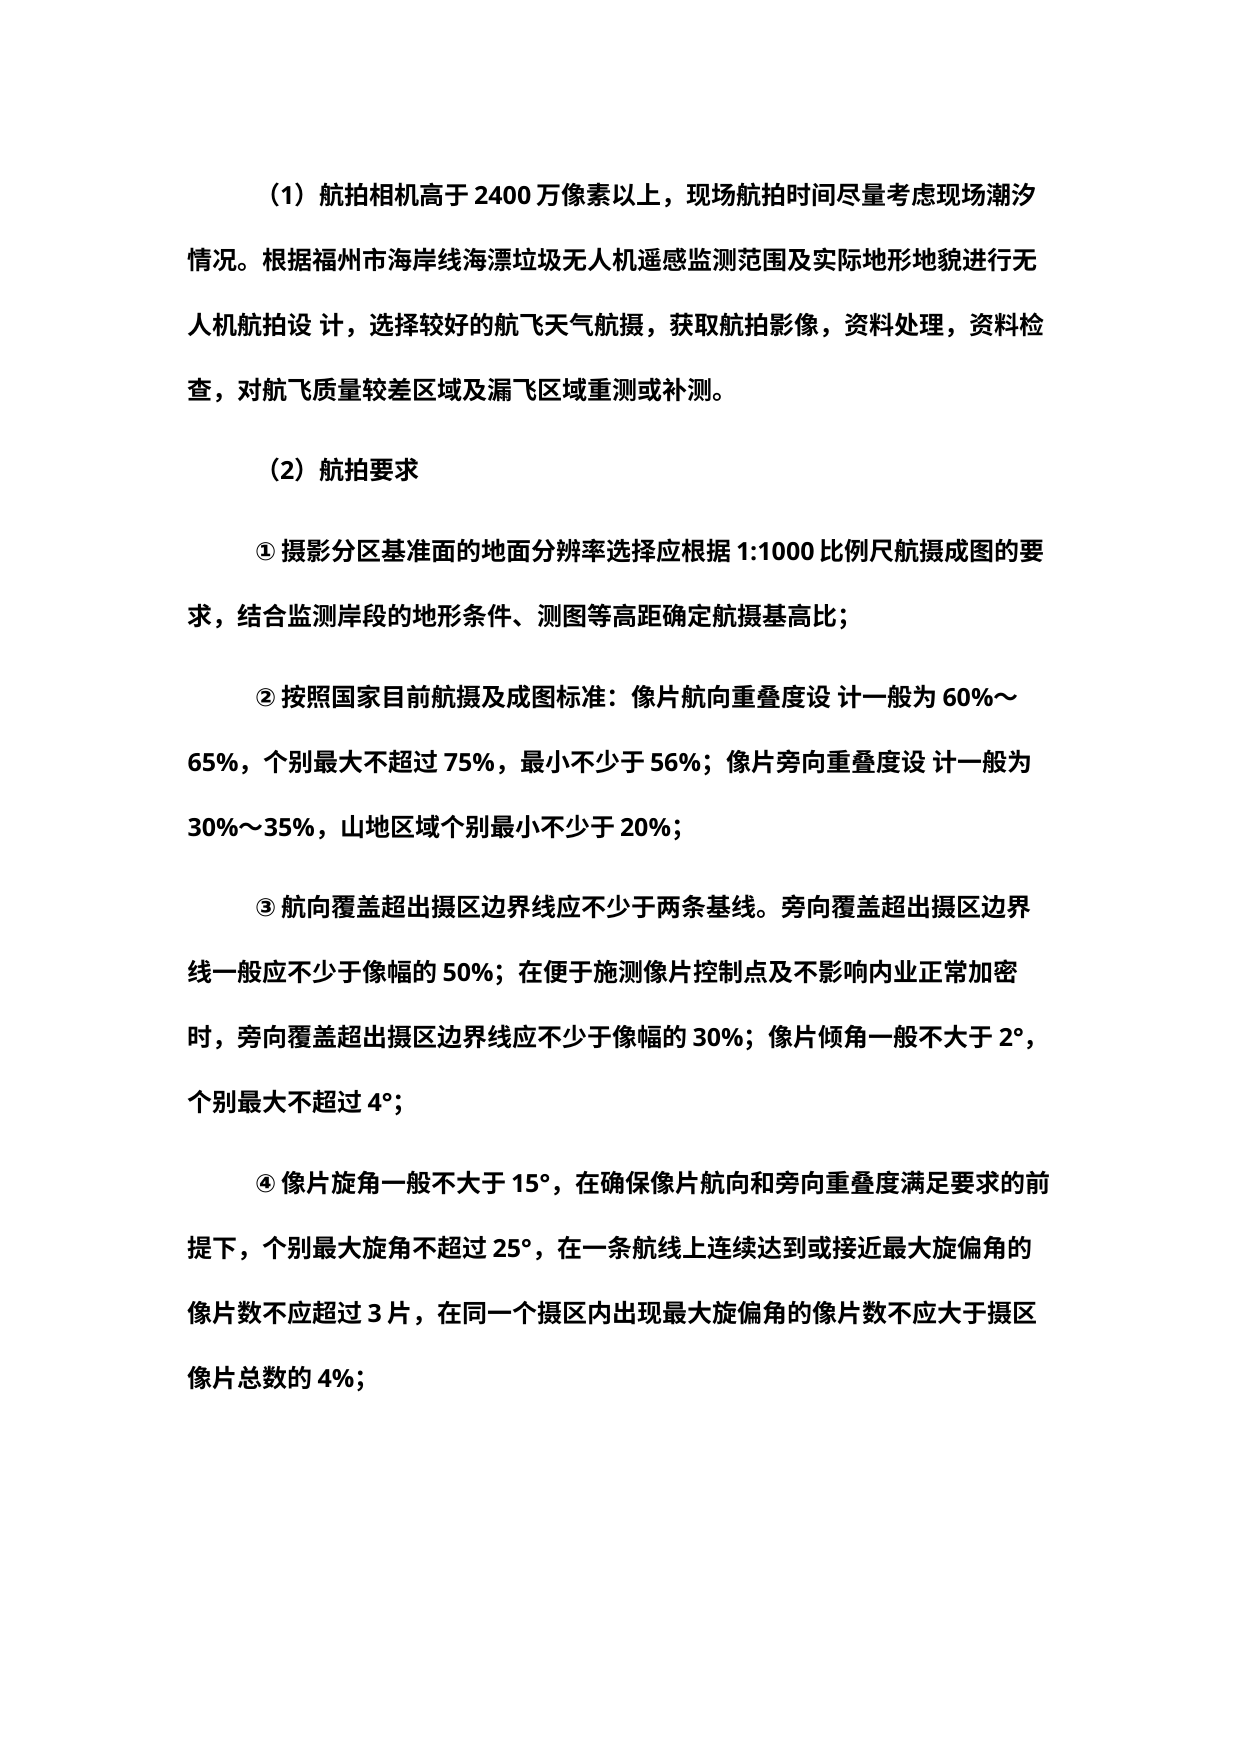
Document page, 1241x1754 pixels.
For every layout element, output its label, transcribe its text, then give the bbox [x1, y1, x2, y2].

text ④像片旋角一般不大于15°，在确保像片航向和旁向重叠度满足要求的前提下，个别最大旋角不超过25°，在一条航线上连续达到或接近最大旋偏角的像片数不应超过3片，在同一个摄区内出现最大旋偏角的像片数不应大于摄区像片总数的4%； [187, 1150, 1053, 1410]
text ③航向覆盖超出摄区边界线应不少于两条基线。旁向覆盖超出摄区边界线一般应不少于像幅的50%；在便于施测像片控制点及不影响内业正常加密时，旁向覆盖超出摄区边界线应不少于像幅的30%；像片倾角一般不大于2°，个别最大不超过4°； [187, 874, 1053, 1134]
text （2）航拍要求 [187, 438, 1053, 503]
text ①摄影分区基准面的地面分辨率选择应根据1:1000比例尺航摄成图的要求，结合监测岸段的地形条件、测图等高距确定航摄基高比； [187, 518, 1053, 648]
text ②按照国家目前航摄及成图标准：像片航向重叠度设 计一般为60%～65%，个别最大不超过75%，最小不少于56%；像片旁向重叠度设 计一般为30%～35%，山地区域个别最小不少于20%； [187, 664, 1053, 859]
text （1）航拍相机高于2400万像素以上，现场航拍时间尽量考虑现场潮汐情况。根据福州市海岸线海漂垃圾无人机遥感监测范围及实际地形地貌进行无人机航拍设 计，选择较好的航飞天气航摄，获取航拍影像，资料处理，资料检查，对航飞质量较差区域及漏飞区域重测或补测。 [187, 162, 1053, 422]
